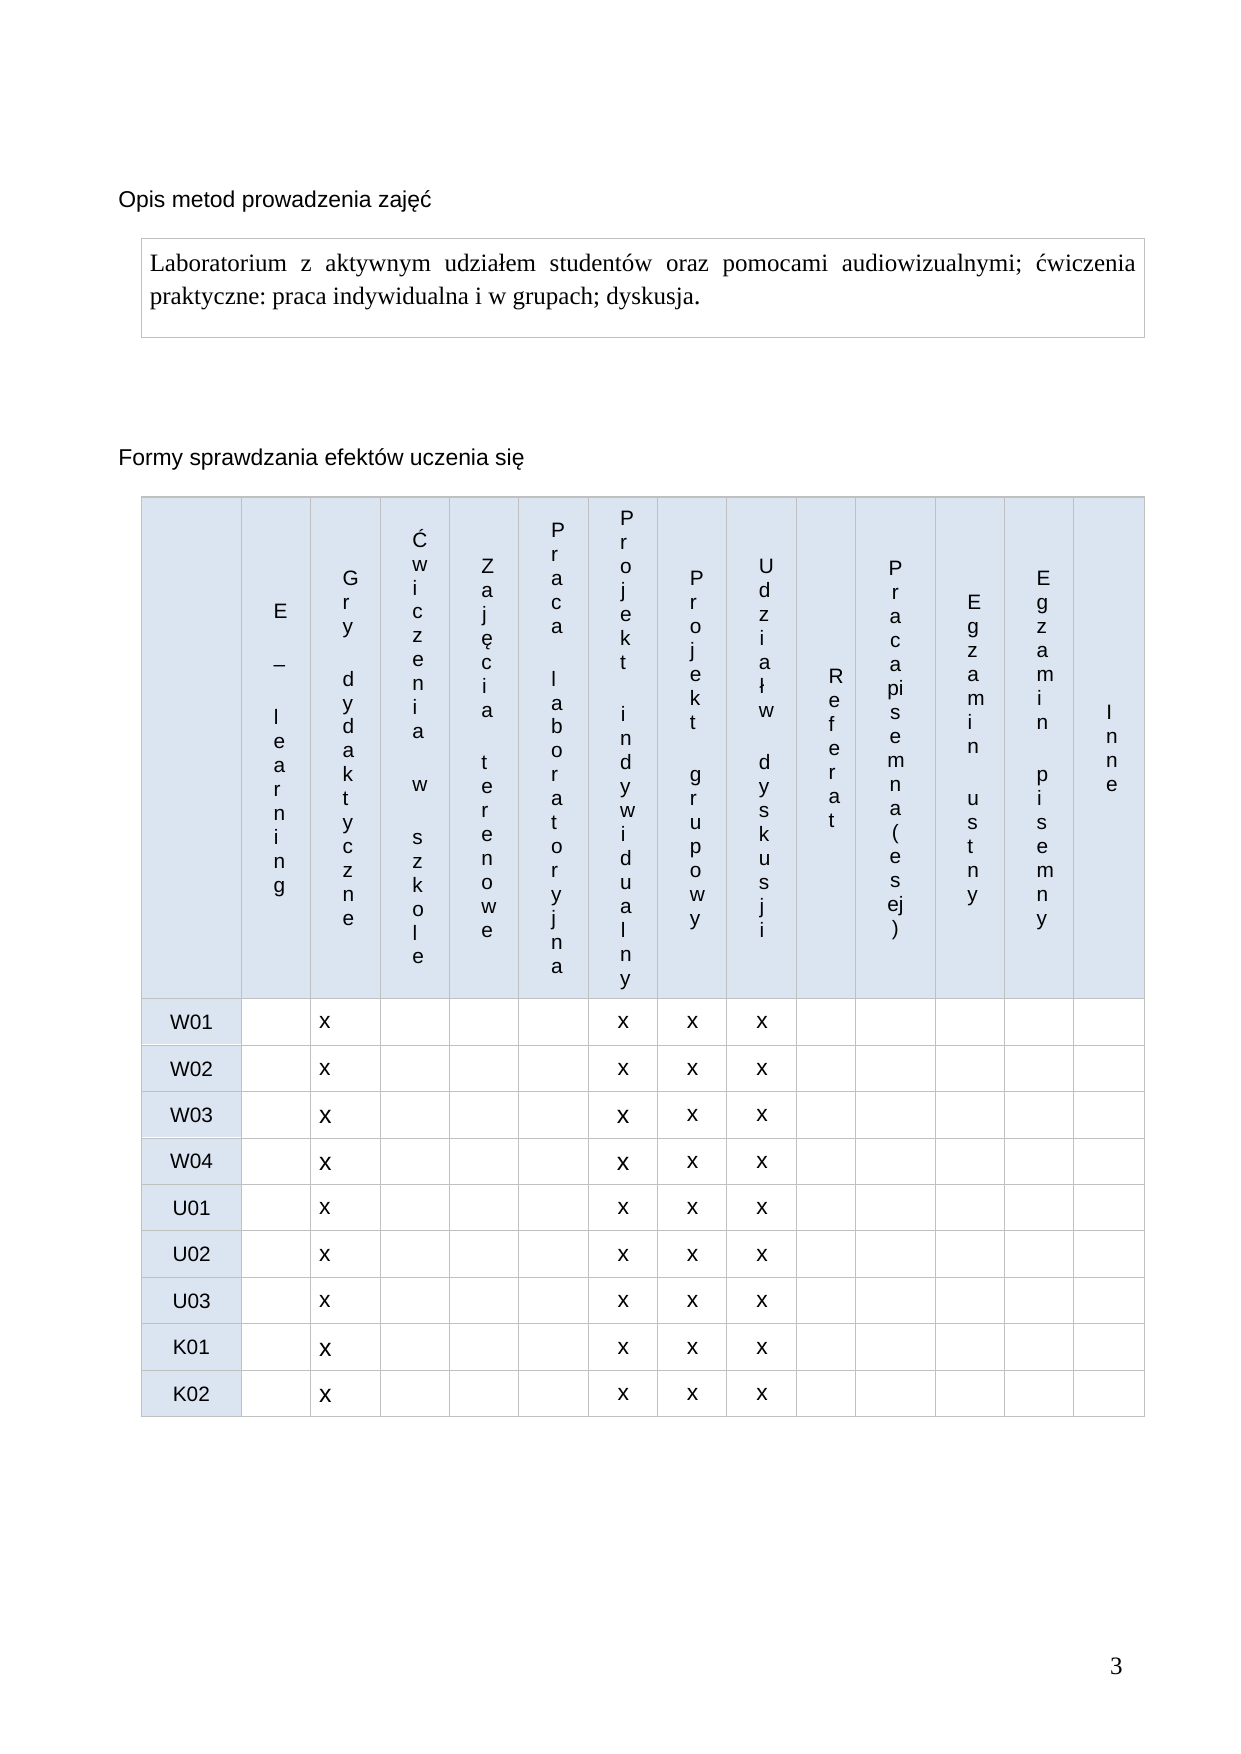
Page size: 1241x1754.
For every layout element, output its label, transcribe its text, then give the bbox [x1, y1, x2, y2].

table_cell [1005, 1046, 1073, 1091]
table_cell [1074, 1371, 1144, 1416]
table_cell [519, 1324, 588, 1370]
table_cell [381, 1046, 449, 1091]
table_cell [856, 1371, 935, 1416]
table_cell [450, 1046, 518, 1091]
table_cell x [311, 1092, 380, 1137]
table_cell [519, 999, 588, 1044]
table_cell [242, 1185, 310, 1230]
table_cell x [589, 1139, 657, 1184]
table_cell W02 [142, 1046, 241, 1091]
table_cell K01 [142, 1324, 241, 1370]
table_cell x [727, 1371, 796, 1416]
table_cell [519, 1092, 588, 1137]
table_cell [1005, 1139, 1073, 1184]
table_cell [450, 1139, 518, 1184]
table_cell [856, 1092, 935, 1137]
table_cell [1074, 999, 1144, 1044]
table_cell [1074, 1324, 1144, 1370]
table_cell W04 [142, 1139, 241, 1184]
table_cell x [311, 999, 380, 1044]
table_cell x [658, 999, 726, 1044]
table_cell [936, 1139, 1004, 1184]
table_cell x [589, 1324, 657, 1370]
table_cell [1005, 1371, 1073, 1416]
table_cell [797, 1324, 855, 1370]
table_cell [381, 1371, 449, 1416]
text Opis metod prowadzenia zajęć [118, 186, 1122, 212]
table_cell [242, 1371, 310, 1416]
table_cell x [727, 1046, 796, 1091]
table_header Projekt indywidualny [589, 498, 657, 998]
table_cell [1074, 1092, 1144, 1137]
table_cell [381, 1231, 449, 1277]
table_cell x [311, 1046, 380, 1091]
table_cell [797, 1185, 855, 1230]
table_cell [519, 1371, 588, 1416]
table_cell x [589, 1278, 657, 1323]
table_cell x [589, 1046, 657, 1091]
table_header [142, 498, 241, 998]
table_header Referat [797, 498, 855, 998]
table_cell [797, 1231, 855, 1277]
table_cell [242, 1139, 310, 1184]
table_cell x [311, 1185, 380, 1230]
table_cell [519, 1185, 588, 1230]
table_cell [450, 1324, 518, 1370]
table_cell [381, 1092, 449, 1137]
table_cell [242, 1278, 310, 1323]
table_cell [381, 1185, 449, 1230]
table_cell x [727, 1139, 796, 1184]
table_cell x [727, 1231, 796, 1277]
table_cell [1005, 1185, 1073, 1230]
table_cell [856, 1324, 935, 1370]
table_header Gry dydaktyczne [311, 498, 380, 998]
table_cell x [589, 1371, 657, 1416]
table_header Egzamin ustny [936, 498, 1004, 998]
table_cell U03 [142, 1278, 241, 1323]
table_cell [797, 1046, 855, 1091]
table_header Praca laboratoryjna [519, 498, 588, 998]
table_cell [450, 1185, 518, 1230]
table_cell [936, 1046, 1004, 1091]
table_cell [936, 1185, 1004, 1230]
table_cell [936, 1231, 1004, 1277]
table_cell x [589, 1185, 657, 1230]
table_cell [856, 1139, 935, 1184]
table_cell [1074, 1139, 1144, 1184]
table_cell x [658, 1324, 726, 1370]
table_cell [936, 1371, 1004, 1416]
table_cell K02 [142, 1371, 241, 1416]
table_cell [936, 999, 1004, 1044]
table_cell [519, 1046, 588, 1091]
table_header Projekt grupowy [658, 498, 726, 998]
table_cell x [658, 1046, 726, 1091]
table_cell [1005, 999, 1073, 1044]
table_cell x [658, 1278, 726, 1323]
table_cell [450, 1371, 518, 1416]
table_cell W03 [142, 1092, 241, 1137]
table_cell [856, 1185, 935, 1230]
table_cell [381, 1324, 449, 1370]
table_cell U02 [142, 1231, 241, 1277]
table_cell x [658, 1139, 726, 1184]
table_cell [450, 1092, 518, 1137]
table_cell [856, 1046, 935, 1091]
table_cell [242, 1046, 310, 1091]
text Formy sprawdzania efektów uczenia się [118, 444, 1122, 470]
table_cell U01 [142, 1185, 241, 1230]
table_cell [450, 1278, 518, 1323]
table_cell [242, 1324, 310, 1370]
table_cell x [311, 1278, 380, 1323]
table_cell [242, 1092, 310, 1137]
table_header Zajęcia terenowe [450, 498, 518, 998]
table_cell [797, 999, 855, 1044]
table_cell x [589, 1231, 657, 1277]
table_cell [1005, 1324, 1073, 1370]
table_cell [519, 1278, 588, 1323]
table_cell x [311, 1324, 380, 1370]
table_cell [936, 1324, 1004, 1370]
table_cell [1074, 1278, 1144, 1323]
table_cell [856, 999, 935, 1044]
table_cell x [311, 1231, 380, 1277]
table_cell [797, 1092, 855, 1137]
table_cell [1074, 1231, 1144, 1277]
table_header Ćwiczenia w szkole [381, 498, 449, 998]
table_cell x [727, 1185, 796, 1230]
table_cell [381, 1278, 449, 1323]
table_cell x [311, 1371, 380, 1416]
table_cell W01 [142, 999, 241, 1044]
table_cell [797, 1139, 855, 1184]
table_cell x [727, 999, 796, 1044]
table_cell [1005, 1092, 1073, 1137]
table_cell [381, 999, 449, 1044]
table_cell [242, 999, 310, 1044]
table_cell x [658, 1371, 726, 1416]
table_cell [936, 1278, 1004, 1323]
table_cell [381, 1139, 449, 1184]
table_cell [1005, 1231, 1073, 1277]
table_cell [1005, 1278, 1073, 1323]
table_cell [450, 999, 518, 1044]
table_cell x [658, 1185, 726, 1230]
table_cell x [727, 1278, 796, 1323]
table_header Udział w dyskusji [727, 498, 796, 998]
table_cell [856, 1278, 935, 1323]
table_cell [1074, 1046, 1144, 1091]
table_cell x [658, 1092, 726, 1137]
table_header Praca pisemna (esej) [856, 498, 935, 998]
table_cell x [589, 1092, 657, 1137]
table_cell x [589, 999, 657, 1044]
table_cell [519, 1139, 588, 1184]
table_cell x [727, 1324, 796, 1370]
table_header Laboratorium z aktywnym udziałem studentów oraz pomocami audiowizualnymi; ćwiczenia praktyczne: praca indywidualna i w grupach; dyskusja. [142, 239, 1144, 337]
table_cell x [311, 1139, 380, 1184]
table_header Inne [1074, 498, 1144, 998]
table_cell [1074, 1185, 1144, 1230]
table_cell [856, 1231, 935, 1277]
table_cell [936, 1092, 1004, 1137]
table_header E – learning [242, 498, 310, 998]
table_cell [450, 1231, 518, 1277]
table_cell x [658, 1231, 726, 1277]
table_cell [797, 1278, 855, 1323]
table_cell [797, 1371, 855, 1416]
table_header Egzamin pisemny [1005, 498, 1073, 998]
table_cell [242, 1231, 310, 1277]
table_cell x [727, 1092, 796, 1137]
table_cell [519, 1231, 588, 1277]
